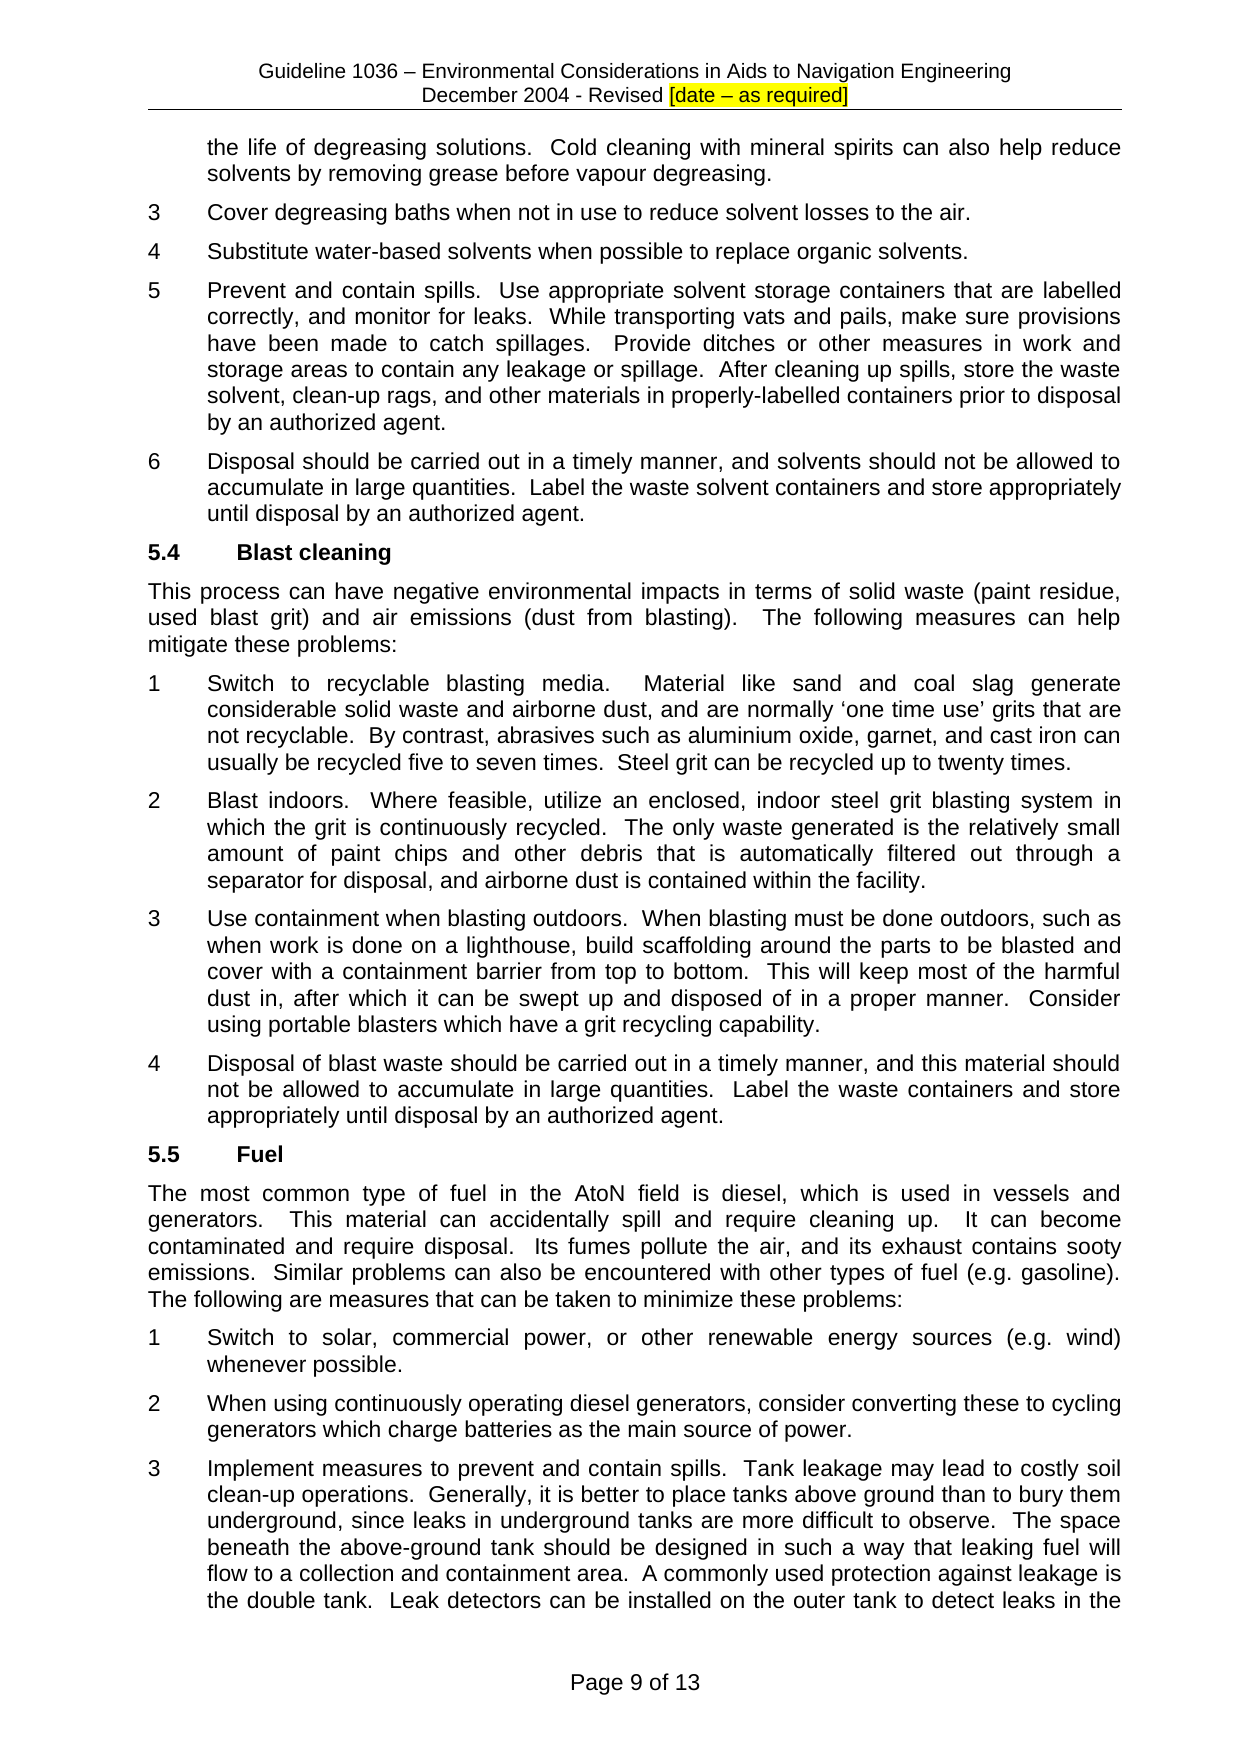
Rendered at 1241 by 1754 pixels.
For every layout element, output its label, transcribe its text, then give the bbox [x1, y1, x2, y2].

text This process can have negative environmental impacts in terms of solid waste (paint residue, used blast grit) and air emissions (dust from blasting). The following measures can help mitigate these problems: [148, 578, 1122, 657]
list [148, 134, 1122, 187]
list Use containment when blasting outdoors. When blasting must be done outdoors, such as when work is done on a lighthouse, build scaffolding around the parts to be blasted and cover with a containment barrier from top to bottom. This will keep most of the harmful dust in, after which it can be swept up and disposed of in a proper manner. Consider using portable blasters which have a grit recycling capability. [148, 905, 1122, 1037]
list Cover degreasing baths when not in use to reduce solvent losses to the air. [148, 199, 1122, 226]
subtitle Fuel [148, 1141, 1122, 1168]
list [148, 1455, 1122, 1613]
list When using continuously operating diesel generators, consider converting these to cycling generators which charge batteries as the main source of power. [148, 1389, 1122, 1442]
list Disposal should be carried out in a timely manner, and solvents should not be allowed to accumulate in large quantities. Label the waste solvent containers and store appropriately until disposal by an authorized agent. [148, 448, 1122, 527]
list Substitute water-based solvents when possible to replace organic solvents. [148, 238, 1122, 264]
list Prevent and contain spills. Use appropriate solvent storage containers that are labelled correctly, and monitor for leaks. While transporting vats and pails, make sure provisions have been made to catch spillages. Provide ditches or other measures in work and storage areas to contain any leakage or spillage. After cleaning up spills, store the waste solvent, clean-up rags, and other materials in properly-labelled containers prior to disposal by an authorized agent. [148, 277, 1122, 435]
list Blast indoors. Where feasible, utilize an enclosed, indoor steel grit blasting system in which the grit is continuously recycled. The only waste generated is the relatively small amount of paint chips and other debris that is automatically filtered out through a separator for disposal, and airborne dust is contained within the facility. [148, 787, 1122, 893]
list Disposal of blast waste should be carried out in a timely manner, and this material should not be allowed to accumulate in large quantities. Label the waste containers and store appropriately until disposal by an authorized agent. [148, 1050, 1122, 1129]
list Switch to solar, commercial power, or other renewable energy sources (e.g. wind) whenever possible. [148, 1324, 1122, 1377]
subtitle Blast cleaning [148, 539, 1122, 566]
text The most common type of fuel in the AtoN field is diesel, which is used in vessels and generators. This material can accidentally spill and require cleaning up. It can become contaminated and require disposal. Its fumes pollute the air, and its exhaust contains sooty emissions. Similar problems can also be encountered with other types of fuel (e.g. gasoline). The following are measures that can be taken to minimize these problems: [148, 1180, 1122, 1312]
list Switch to recyclable blasting media. Material like sand and coal slag generate considerable solid waste and airborne dust, and are normally ‘one time use’ grits that are not recyclable. By contrast, abrasives such as aluminium oxide, garnet, and cast iron can usually be recycled five to seven times. Steel grit can be recycled up to twenty times. [148, 669, 1122, 775]
